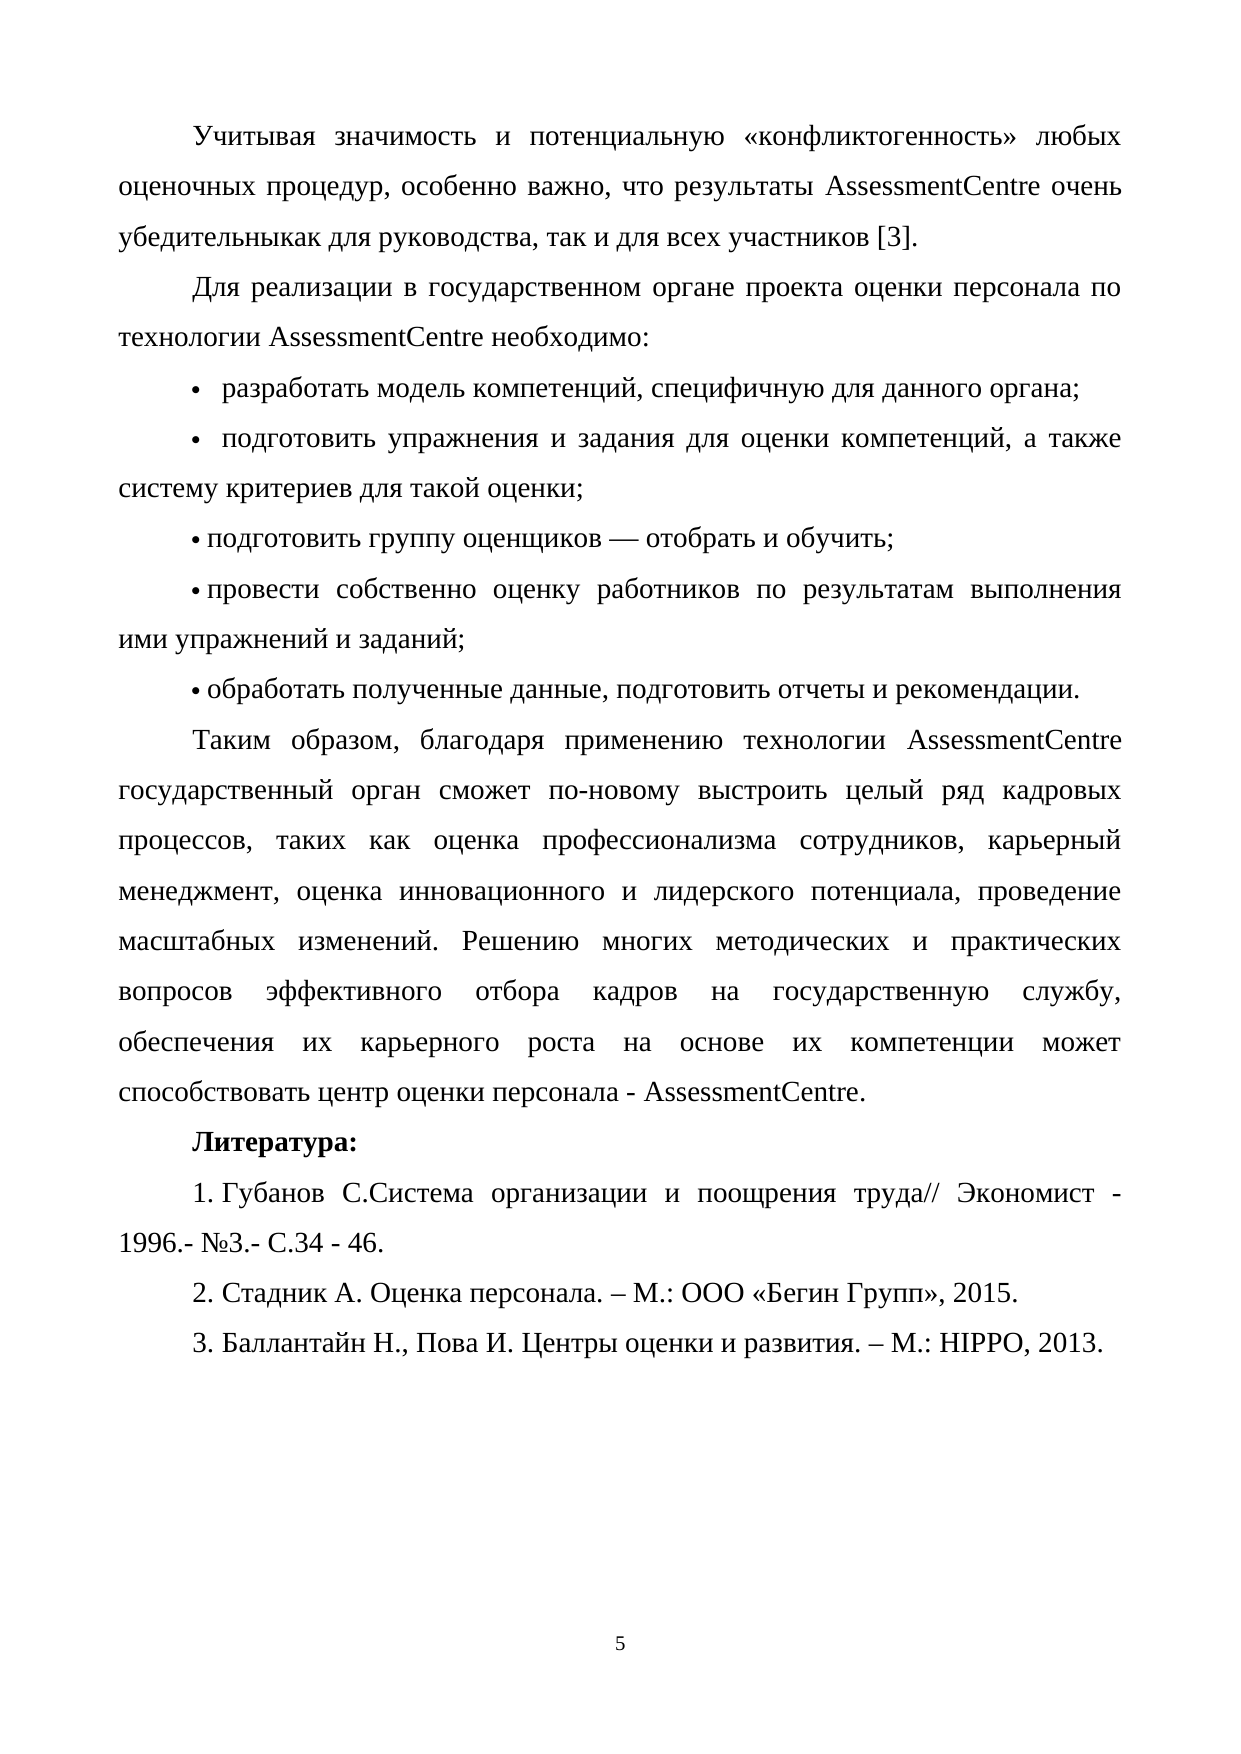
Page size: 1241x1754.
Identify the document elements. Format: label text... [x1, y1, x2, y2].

text Таким образом, благодаря применению технологии AssessmentCentre государственный орган сможет по-новому выстроить целый ряд кадровых процессов, таких как оценка профессионализма сотрудников, карьерный менеджмент, оценка инновационного и лидерского потенциала, проведение масштабных изменений. Решению многих методических и практических вопросов эффективного отбора кадров на государственную службу, обеспечения их карьерного роста на основе их компетенции может способствовать центр оценки персонала - AssessmentCentre. [118, 722, 1122, 1108]
list Баллантайн Н., Пова И. Центры оценки и развития. – М.: HIPPO, 2013. [118, 1326, 1122, 1359]
text Учитывая значимость и потенциальную «конфликтогенность» любых оценочных процедур, особенно важно, что результаты AssessmentCentre очень убедительныкак для руководства, так и для всех участников [3]. [118, 118, 1122, 252]
list провести собственно оценку работников по результатам выполнения ими упражнений и заданий; [118, 571, 1122, 655]
list подготовить группу оценщиков — отобрать и обучить; [118, 521, 1122, 554]
list Стадник А. Оценка персонала. – М.: ООО «Бегин Групп», 2015. [118, 1275, 1122, 1309]
list разработать модель компетенций, специфичную для данного органа; [118, 370, 1122, 403]
list обработать полученные данные, подготовить отчеты и рекомендации. [118, 672, 1122, 705]
list подготовить упражнения и задания для оценки компетенций, а также систему критериев для такой оценки; [118, 420, 1122, 504]
list Губанов С.Система организации и поощрения труда// Экономист -1996.- №3.- С.34 - 46. [118, 1175, 1122, 1258]
text Для реализации в государственном органе проекта оценки персонала по технологии AssessmentCentre необходимо: [118, 269, 1122, 353]
text Литература: [118, 1124, 1122, 1158]
